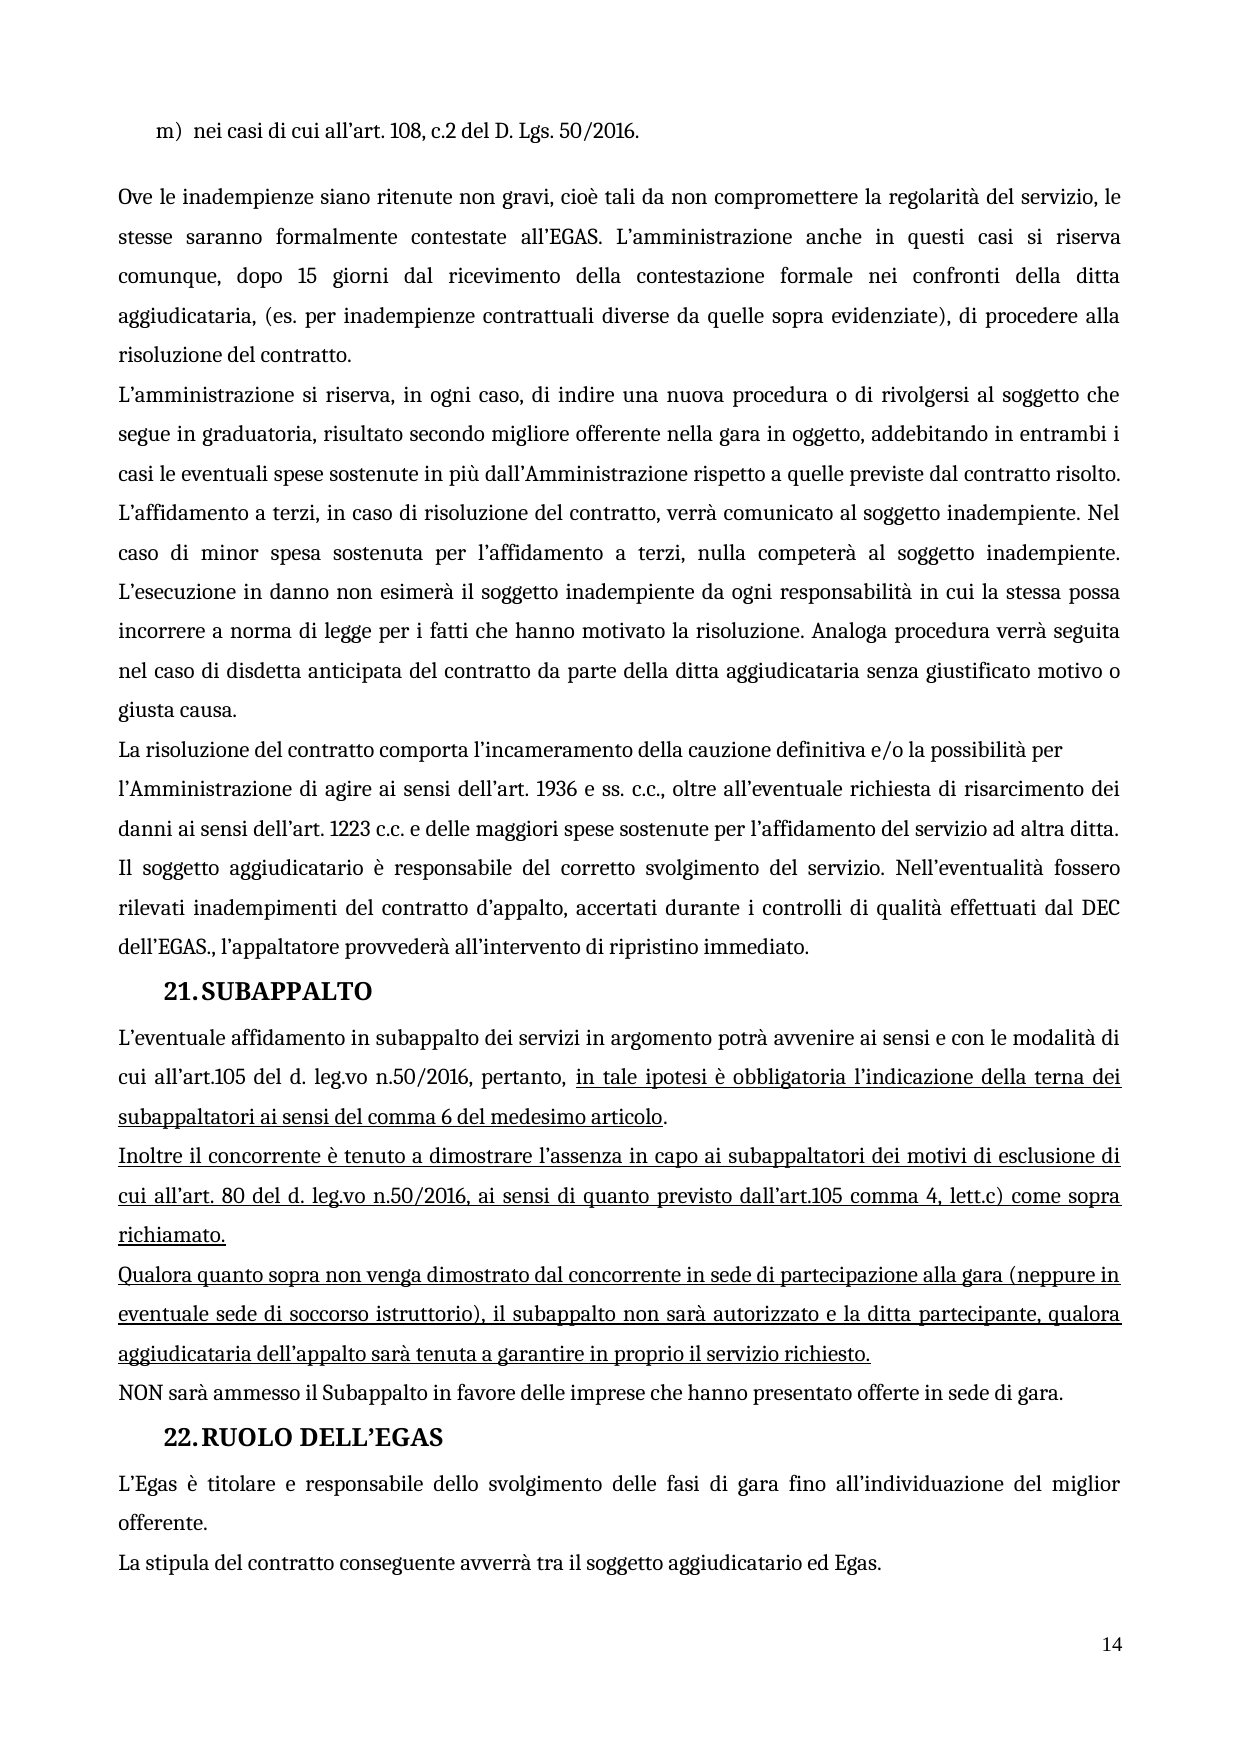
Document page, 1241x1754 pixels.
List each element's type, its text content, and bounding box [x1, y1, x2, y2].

text La risoluzione del contratto comporta l’incameramento della cauzione definitiva e/o la possibilità per [118, 737, 1122, 763]
list RUOLO DELL’EGAS [163, 1419, 1122, 1453]
text La stipula del contratto conseguente avverrà tra il soggetto aggiudicatario ed Egas. [118, 1549, 1122, 1576]
list nei casi di cui all’art. 108, c.2 del D. Lgs. 50/2016. [156, 118, 1122, 144]
text L’Egas è titolare e responsabile dello svolgimento delle fasi di gara fino all’individuazione del miglior offerente. [118, 1470, 1122, 1536]
text Inoltre il concorrente è tenuto a dimostrare l’assenza in capo ai subappaltatori dei motivi di esclusione di cui all’art. 80 del d. leg.vo n.50/2016, ai sensi di quanto previsto dall’art.105 comma 4, lett.c) come sopra richiamato. [118, 1206, 1122, 1248]
text Qualora quanto sopra non venga dimostrato dal concorrente in sede di partecipazione alla gara (neppure in eventuale sede di soccorso istruttorio), il subappalto non sarà autorizzato e la ditta partecipante, qualora aggiudicataria dell’appalto sarà tenuta a garantire in proprio il servizio richiesto. [118, 1261, 1122, 1323]
text L’eventuale affidamento in subappalto dei servizi in argomento potrà avvenire ai sensi e con le modalità di cui all’art.105 del d. leg.vo n.50/2016, pertanto, in tale ipotesi è obbligatoria l’indicazione della terna dei subappaltatori ai sensi del comma 6 del medesimo articolo. [118, 1024, 1122, 1130]
text Inoltre il concorrente è tenuto a dimostrare l’assenza in capo ai subappaltatori dei motivi di esclusione di cui all’art. 80 del d. leg.vo n.50/2016, ai sensi di quanto previsto dall’art.105 comma 4, lett.c) come sopra richiamato. [118, 1143, 1122, 1205]
text l’Amministrazione di agire ai sensi dell’art. 1936 e ss. c.c., oltre all’eventuale richiesta di risarcimento dei danni ai sensi dell’art. 1223 c.c. e delle maggiori spese sostenute per l’affidamento del servizio ad altra ditta. Il soggetto aggiudicatario è responsabile del corretto svolgimento del servizio. Nell’eventualità fossero rilevati inadempimenti del contratto d’appalto, accertati durante i controlli di qualità effettuati dal DEC dell’EGAS., l’appaltatore provvederà all’intervento di ripristino immediato. [118, 776, 1122, 960]
text Ove le inadempienze siano ritenute non gravi, cioè tali da non compromettere la regolarità del servizio, le stesse saranno formalmente contestate all’EGAS. L’amministrazione anche in questi casi si riserva comunque, dopo 15 giorni dal ricevimento della contestazione formale nei confronti della ditta aggiudicataria, (es. per inadempienze contrattuali diverse da quelle sopra evidenziate), di procedere alla risoluzione del contratto. [118, 184, 1122, 368]
list SUBAPPALTO [163, 973, 1122, 1008]
text NON sarà ammesso il Subappalto in favore delle imprese che hanno presentato offerte in sede di gara. [118, 1380, 1122, 1406]
text Qualora quanto sopra non venga dimostrato dal concorrente in sede di partecipazione alla gara (neppure in eventuale sede di soccorso istruttorio), il subappalto non sarà autorizzato e la ditta partecipante, qualora aggiudicataria dell’appalto sarà tenuta a garantire in proprio il servizio richiesto. [118, 1325, 1122, 1367]
text L’amministrazione si riserva, in ogni caso, di indire una nuova procedura o di rivolgersi al soggetto che segue in graduatoria, risultato secondo migliore offerente nella gara in oggetto, addebitando in entrambi i casi le eventuali spese sostenute in più dall’Amministrazione rispetto a quelle previste dal contratto risolto. L’affidamento a terzi, in caso di risoluzione del contratto, verrà comunicato al soggetto inadempiente. Nel caso di minor spesa sostenuta per l’affidamento a terzi, nulla competerà al soggetto inadempiente. L’esecuzione in danno non esimerà il soggetto inadempiente da ogni responsabilità in cui la stessa possa incorrere a norma di legge per i fatti che hanno motivato la risoluzione. Analoga procedura verrà seguita nel caso di disdetta anticipata del contratto da parte della ditta aggiudicataria senza giustificato motivo o giusta causa. [118, 381, 1122, 723]
